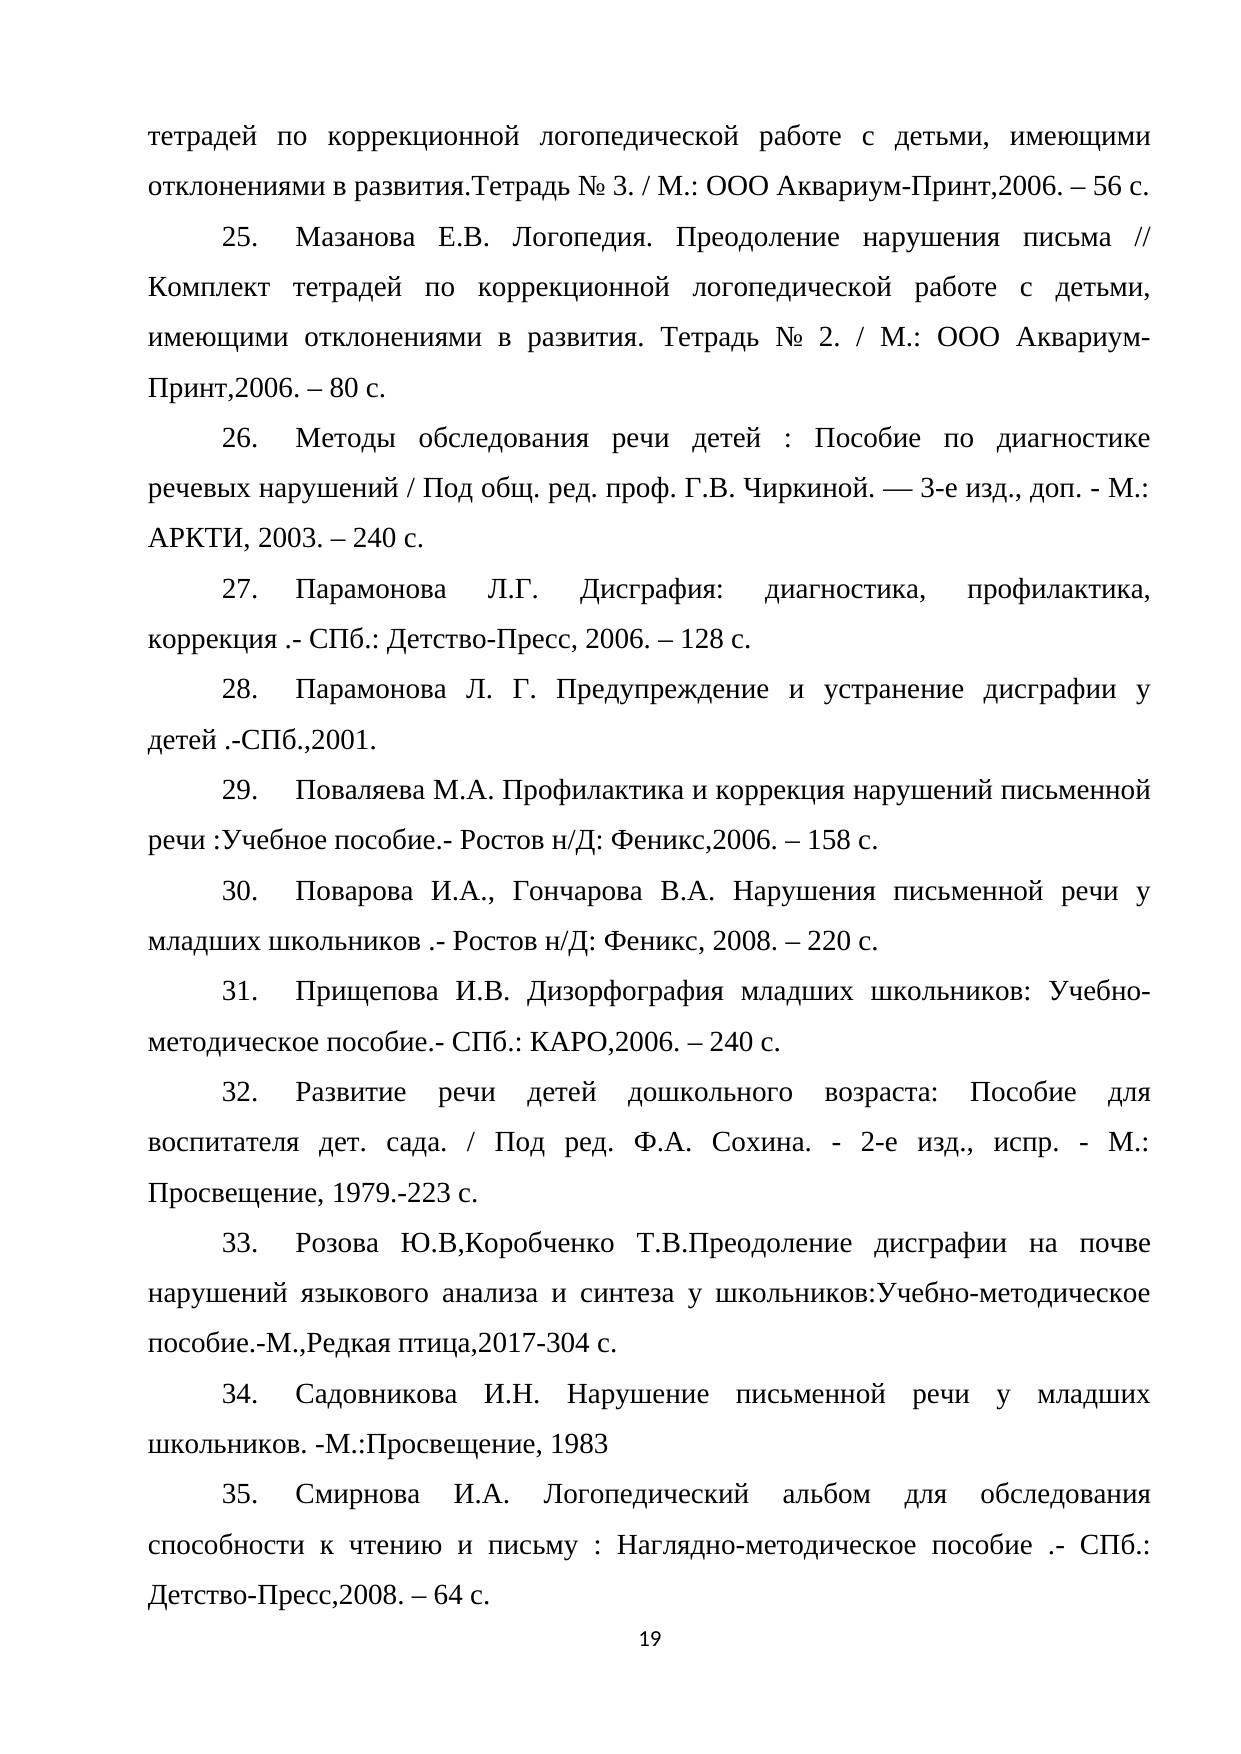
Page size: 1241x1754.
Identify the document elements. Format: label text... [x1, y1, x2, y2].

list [148, 118, 1152, 202]
list Методы обследования речи детей : Пособие по диагностике речевых нарушений / Под общ. ред. проф. Г.В. Чиркиной. — 3-е изд., доп. - М.: АРКТИ, 2003. – 240 с. [148, 420, 1152, 554]
list Парамонова Л.Г. Дисграфия: диагностика, профилактика, коррекция .- СПб.: Детство-Пресс, 2006. – 128 с. [148, 571, 1152, 655]
list Развитие речи детей дошкольного возраста: Пособие для воспитателя дет. сада. / Под ред. Ф.А. Сохина. - 2-е изд., испр. - М.: Просвещение, 1979.-223 с. [148, 1074, 1152, 1124]
list Смирнова И.А. Логопедический альбом для обследования способности к чтению и письму : Наглядно-методическое пособие .- СПб.: Детство-Пресс,2008. – 64 с. [148, 1477, 1152, 1611]
list Поваляева М.А. Профилактика и коррекция нарушений письменной речи :Учебное пособие.- Ростов н/Д: Феникс,2006. – 158 с. [148, 772, 1152, 856]
list Прищепова И.В. Дизорфография младших школьников: Учебно-методическое пособие.- СПб.: КАРО,2006. – 240 с. [148, 973, 1152, 1057]
list Розова Ю.В,Коробченко Т.В.Преодоление дисграфии на почве нарушений языкового анализа и синтеза у школьников:Учебно-методическое пособие.-М.,Редкая птица,2017-304 с. [148, 1225, 1152, 1359]
list Садовникова И.Н. Нарушение письменной речи у младших школьников. -М.:Просвещение, 1983 [148, 1376, 1152, 1460]
list Поварова И.А., Гончарова В.А. Нарушения письменной речи у младших школьников .- Ростов н/Д: Феникс, 2008. – 220 с. [148, 873, 1152, 957]
list Мазанова Е.В. Логопедия. Преодоление нарушения письма // Комплект тетрадей по коррекционной логопедической работе с детьми, имеющими отклонениями в развития. Тетрадь № 2. / М.: ООО Аквариум-Принт,2006. – 80 с. [148, 219, 1152, 403]
list Парамонова Л. Г. Предупреждение и устранение дисграфии у детей .-СПб.,2001. [148, 672, 1152, 755]
list Развитие речи детей дошкольного возраста: Пособие для воспитателя дет. сада. / Под ред. Ф.А. Сохина. - 2-е изд., испр. - М.: Просвещение, 1979.-223 с. [148, 1158, 1152, 1208]
